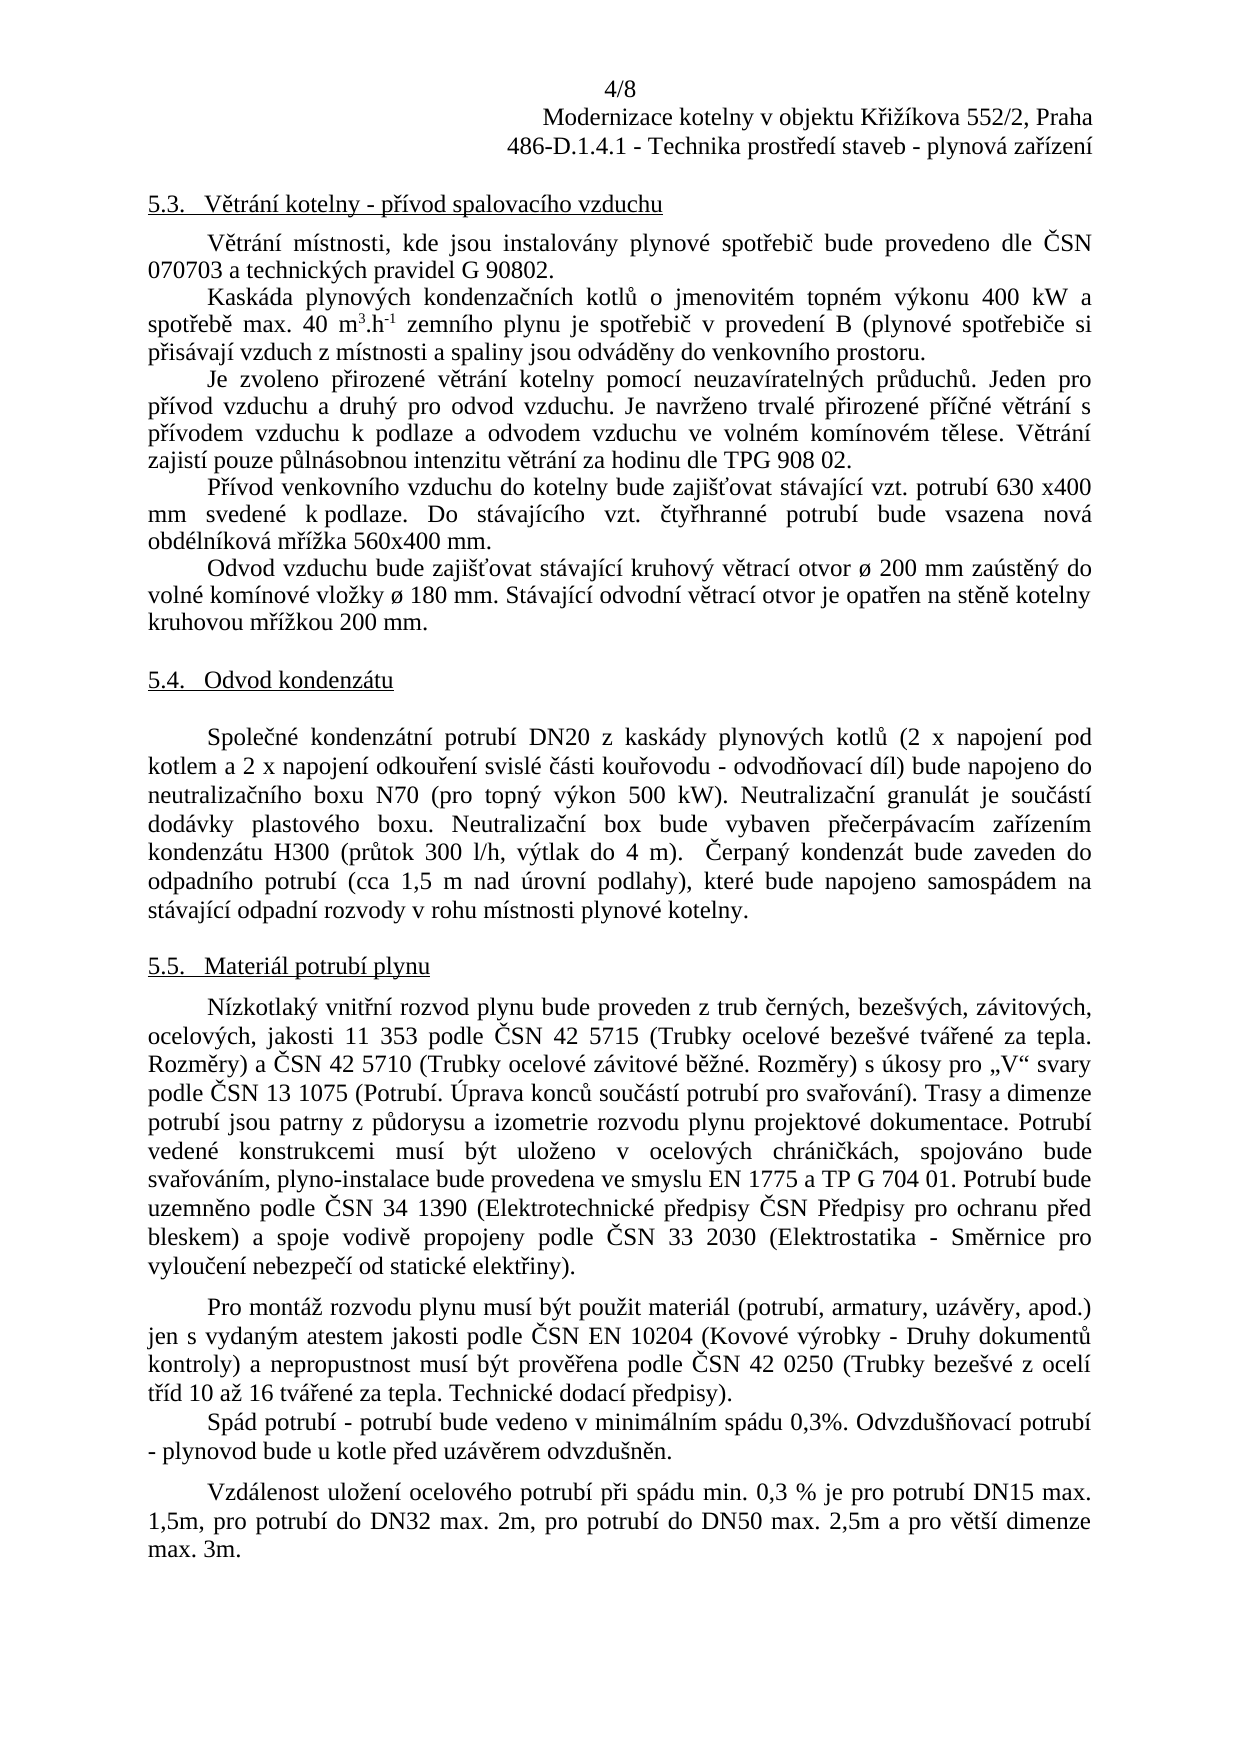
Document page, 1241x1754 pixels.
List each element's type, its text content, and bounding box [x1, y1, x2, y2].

text Přívod venkovního vzduchu do kotelny bude zajišťovat stávající vzt. potrubí 630 x400 mm svedené k podlaze. Do stávajícího vzt. čtyřhranné potrubí bude vsazena nová obdélníková mřížka 560x400 mm. [148, 474, 1093, 555]
text Kaskáda plynových kondenzačních kotlů o jmenovitém topném výkonu 400 kW a spotřebě max. 40 m3.h-1 zemního plynu je spotřebič v provedení B (plynové spotřebiče si přisávají vzduch z místnosti a spaliny jsou odváděny do venkovního prostoru. [148, 284, 1093, 365]
text 5.5. Materiál potrubí plynu [148, 952, 1093, 979]
text Větrání místnosti, kde jsou instalovány plynové spotřebič bude provedeno dle ČSN 070703 a technických pravidel G 90802. [148, 230, 1093, 284]
text 5.3. Větrání kotelny - přívod spalovacího vzduchu [148, 189, 1093, 217]
text Nízkotlaký vnitřní rozvod plynu bude proveden z trub černých, bezešvých, závitových, ocelových, jakosti 11 353 podle ČSN 42 5715 (Trubky ocelové bezešvé tvářené za tepla. Rozměry) a ČSN 42 5710 (Trubky ocelové závitové běžné. Rozměry) s úkosy pro „V“ svary podle ČSN 13 1075 (Potrubí. Úprava konců součástí potrubí pro svařování). Trasy a dimenze potrubí jsou patrny z půdorysu a izometrie rozvodu plynu projektové dokumentace. Potrubí vedené konstrukcemi musí být uloženo v ocelových chráničkách, spojováno bude svařováním, plyno-instalace bude provedena ve smyslu EN 1775 a TP G 704 01. Potrubí bude uzemněno podle ČSN 34 1390 (Elektrotechnické předpisy ČSN Předpisy pro ochranu před bleskem) a spoje vodivě propojeny podle ČSN 33 2030 (Elektrostatika - Směrnice pro vyloučení nebezpečí od statické elektřiny). [148, 992, 1093, 1279]
text Společné kondenzátní potrubí DN20 z kaskády plynových kotlů (2 x napojení pod kotlem a 2 x napojení odkouření svislé části kouřovodu - odvodňovací díl) bude napojeno do neutralizačního boxu N70 (pro topný výkon 500 kW). Neutralizační granulát je součástí dodávky plastového boxu. Neutralizační box bude vybaven přečerpávacím zařízením kondenzátu H300 (průtok 300 l/h, výtlak do 4 m). Čerpaný kondenzát bude zaveden do odpadního potrubí (cca 1,5 m nad úrovní podlahy), které bude napojeno samospádem na stávající odpadní rozvody v rohu místnosti plynové kotelny. [148, 722, 1093, 924]
text 5.4. Odvod kondenzátu [148, 665, 1093, 694]
text Vzdálenost uložení ocelového potrubí při spádu min. 0,3 % je pro potrubí DN15 max. 1,5m, pro potrubí do DN32 max. 2m, pro potrubí do DN50 max. 2,5m a pro větší dimenze max. 3m. [148, 1477, 1093, 1563]
text Pro montáž rozvodu plynu musí být použit materiál (potrubí, armatury, uzávěry, apod.) jen s vydaným atestem jakosti podle ČSN EN 10204 (Kovové výrobky - Druhy dokumentů kontroly) a nepropustnost musí být prověřena podle ČSN 42 0250 (Trubky bezešvé z ocelí tříd 10 až 16 tvářené za tepla. Technické dodací předpisy). [148, 1292, 1093, 1407]
text Je zvoleno přirozené větrání kotelny pomocí neuzavíratelných průduchů. Jeden pro přívod vzduchu a druhý pro odvod vzduchu. Je navrženo trvalé přirozené příčné větrání s přívodem vzduchu k podlaze a odvodem vzduchu ve volném komínovém tělese. Větrání zajistí pouze půlnásobnou intenzitu větrání za hodinu dle TPG 908 02. [148, 365, 1093, 474]
text Spád potrubí - potrubí bude vedeno v minimálním spádu 0,3%. Odvzdušňovací potrubí - plynovod bude u kotle před uzávěrem odvzdušněn. [148, 1407, 1093, 1464]
text Odvod vzduchu bude zajišťovat stávající kruhový větrací otvor ø 200 mm zaústěný do volné komínové vložky ø 180 mm. Stávající odvodní větrací otvor je opatřen na stěně kotelny kruhovou mřížkou 200 mm. [148, 555, 1093, 636]
